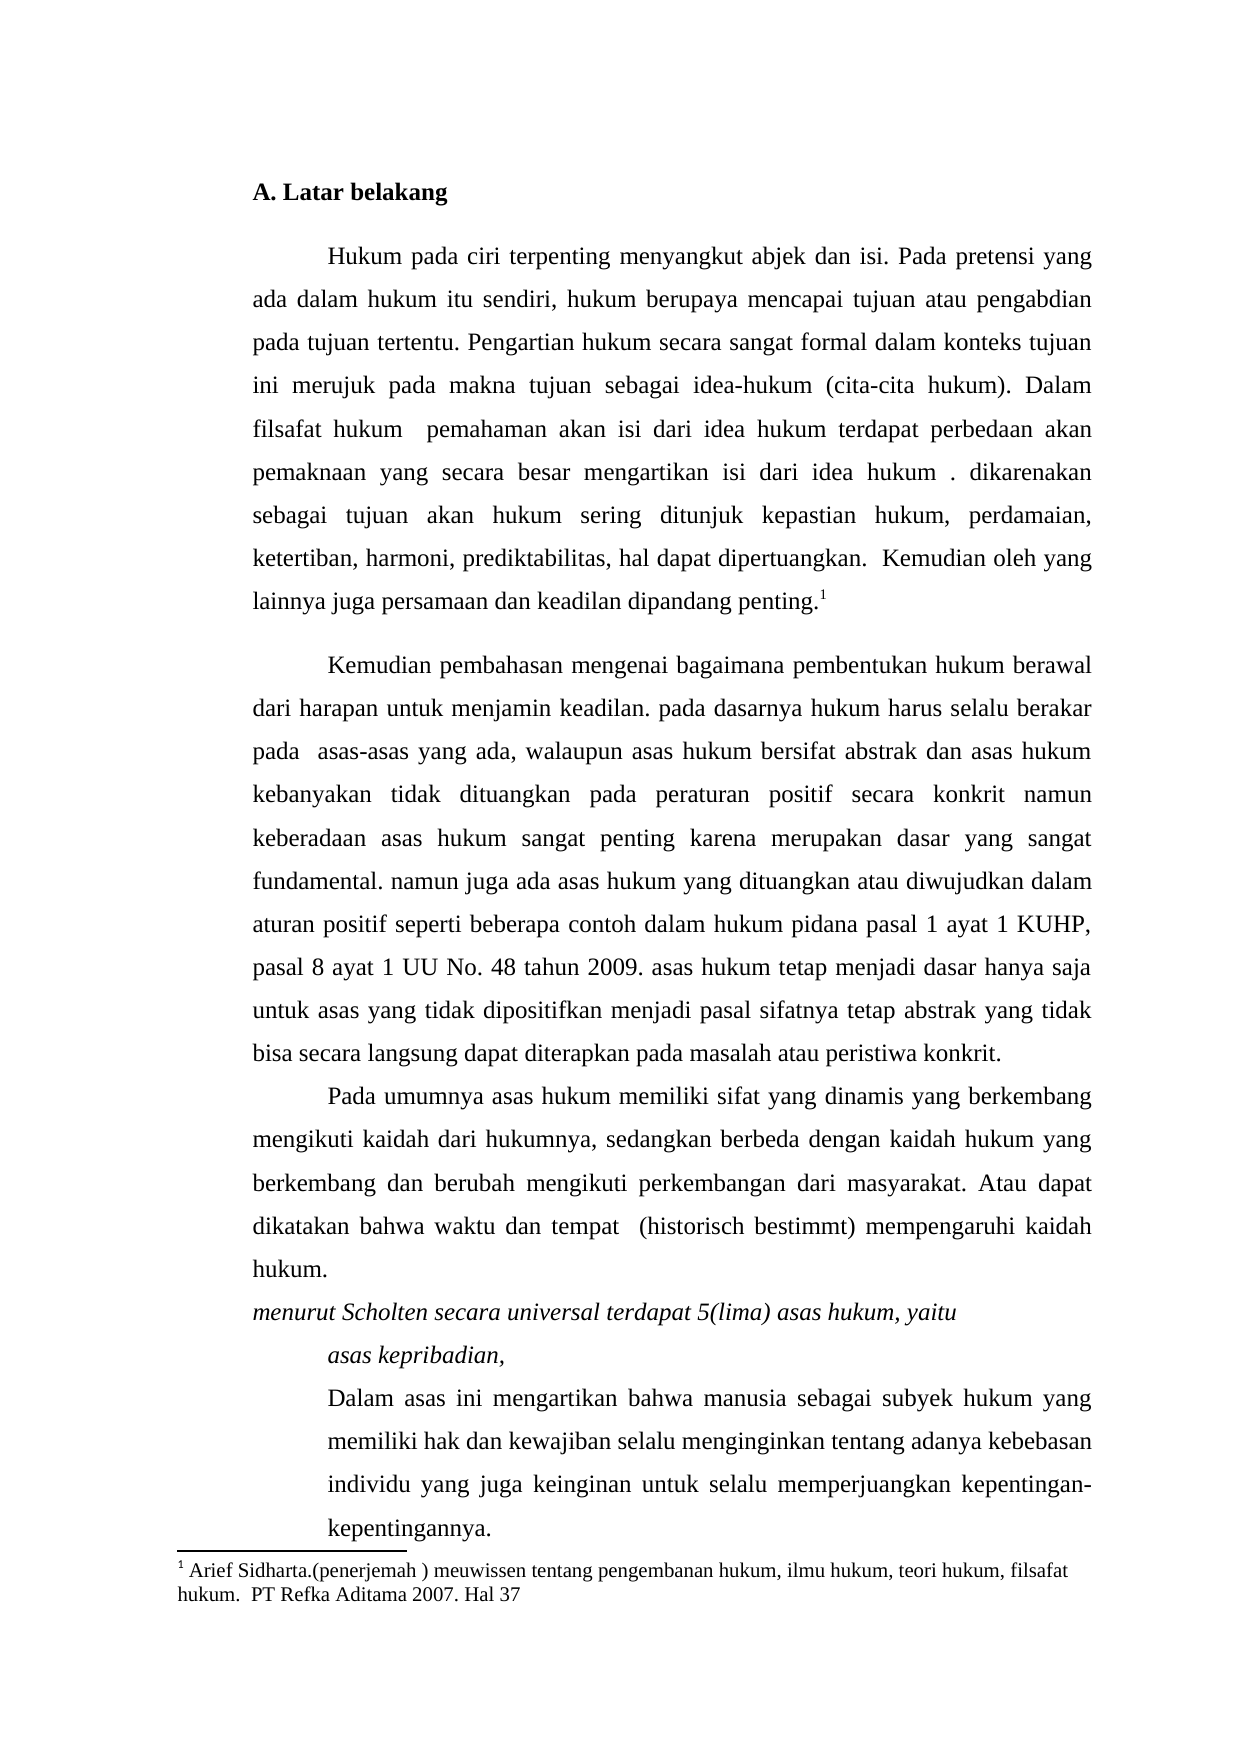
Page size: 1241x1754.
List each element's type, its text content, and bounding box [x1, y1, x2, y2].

text A. Latar belakang [252, 177, 1092, 206]
text Kemudian pembahasan mengenai bagaimana pembentukan hukum berawal dari harapan untuk menjamin keadilan. pada dasarnya hukum harus selalu berakar pada asas-asas yang ada, walaupun asas hukum bersifat abstrak dan asas hukum kebanyakan tidak dituangkan pada peraturan positif secara konkrit namun keberadaan asas hukum sangat penting karena merupakan dasar yang sangat fundamental. namun juga ada asas hukum yang dituangkan atau diwujudkan dalam aturan positif seperti beberapa contoh dalam hukum pidana pasal 1 ayat 1 KUHP, pasal 8 ayat 1 UU No. 48 tahun 2009. asas hukum tetap menjadi dasar hanya saja untuk asas yang tidak dipositifkan menjadi pasal sifatnya tetap abstrak yang tidak bisa secara langsung dapat diterapkan pada masalah atau peristiwa konkrit. [252, 650, 1092, 1067]
text asas kepribadian, [252, 1340, 1092, 1369]
text menurut Scholten secara universal terdapat 5(lima) asas hukum, yaitu [177, 1297, 1092, 1326]
text Pada umumnya asas hukum memiliki sifat yang dinamis yang berkembang mengikuti kaidah dari hukumnya, sedangkan berbeda dengan kaidah hukum yang berkembang dan berubah mengikuti perkembangan dari masyarakat. Atau dapat dikatakan bahwa waktu dan tempat (historisch bestimmt) mempengaruhi kaidah hukum. [252, 1081, 1092, 1283]
text Dalam asas ini mengartikan bahwa manusia sebagai subyek hukum yang memiliki hak dan kewajiban selalu menginginkan tentang adanya kebebasan individu yang juga keinginan untuk selalu memperjuangkan kepentingan-kepentingannya. [327, 1383, 1092, 1541]
text Hukum pada ciri terpenting menyangkut abjek dan isi. Pada pretensi yang ada dalam hukum itu sendiri, hukum berupaya mencapai tujuan atau pengabdian pada tujuan tertentu. Pengartian hukum secara sangat formal dalam konteks tujuan ini merujuk pada makna tujuan sebagai idea-hukum (cita-cita hukum). Dalam filsafat hukum pemahaman akan isi dari idea hukum terdapat perbedaan akan pemaknaan yang secara besar mengartikan isi dari idea hukum . dikarenakan sebagai tujuan akan hukum sering ditunjuk kepastian hukum, perdamaian, ketertiban, harmoni, prediktabilitas, hal dapat dipertuangkan. Kemudian oleh yang lainnya juga persamaan dan keadilan dipandang penting. [252, 241, 1092, 615]
